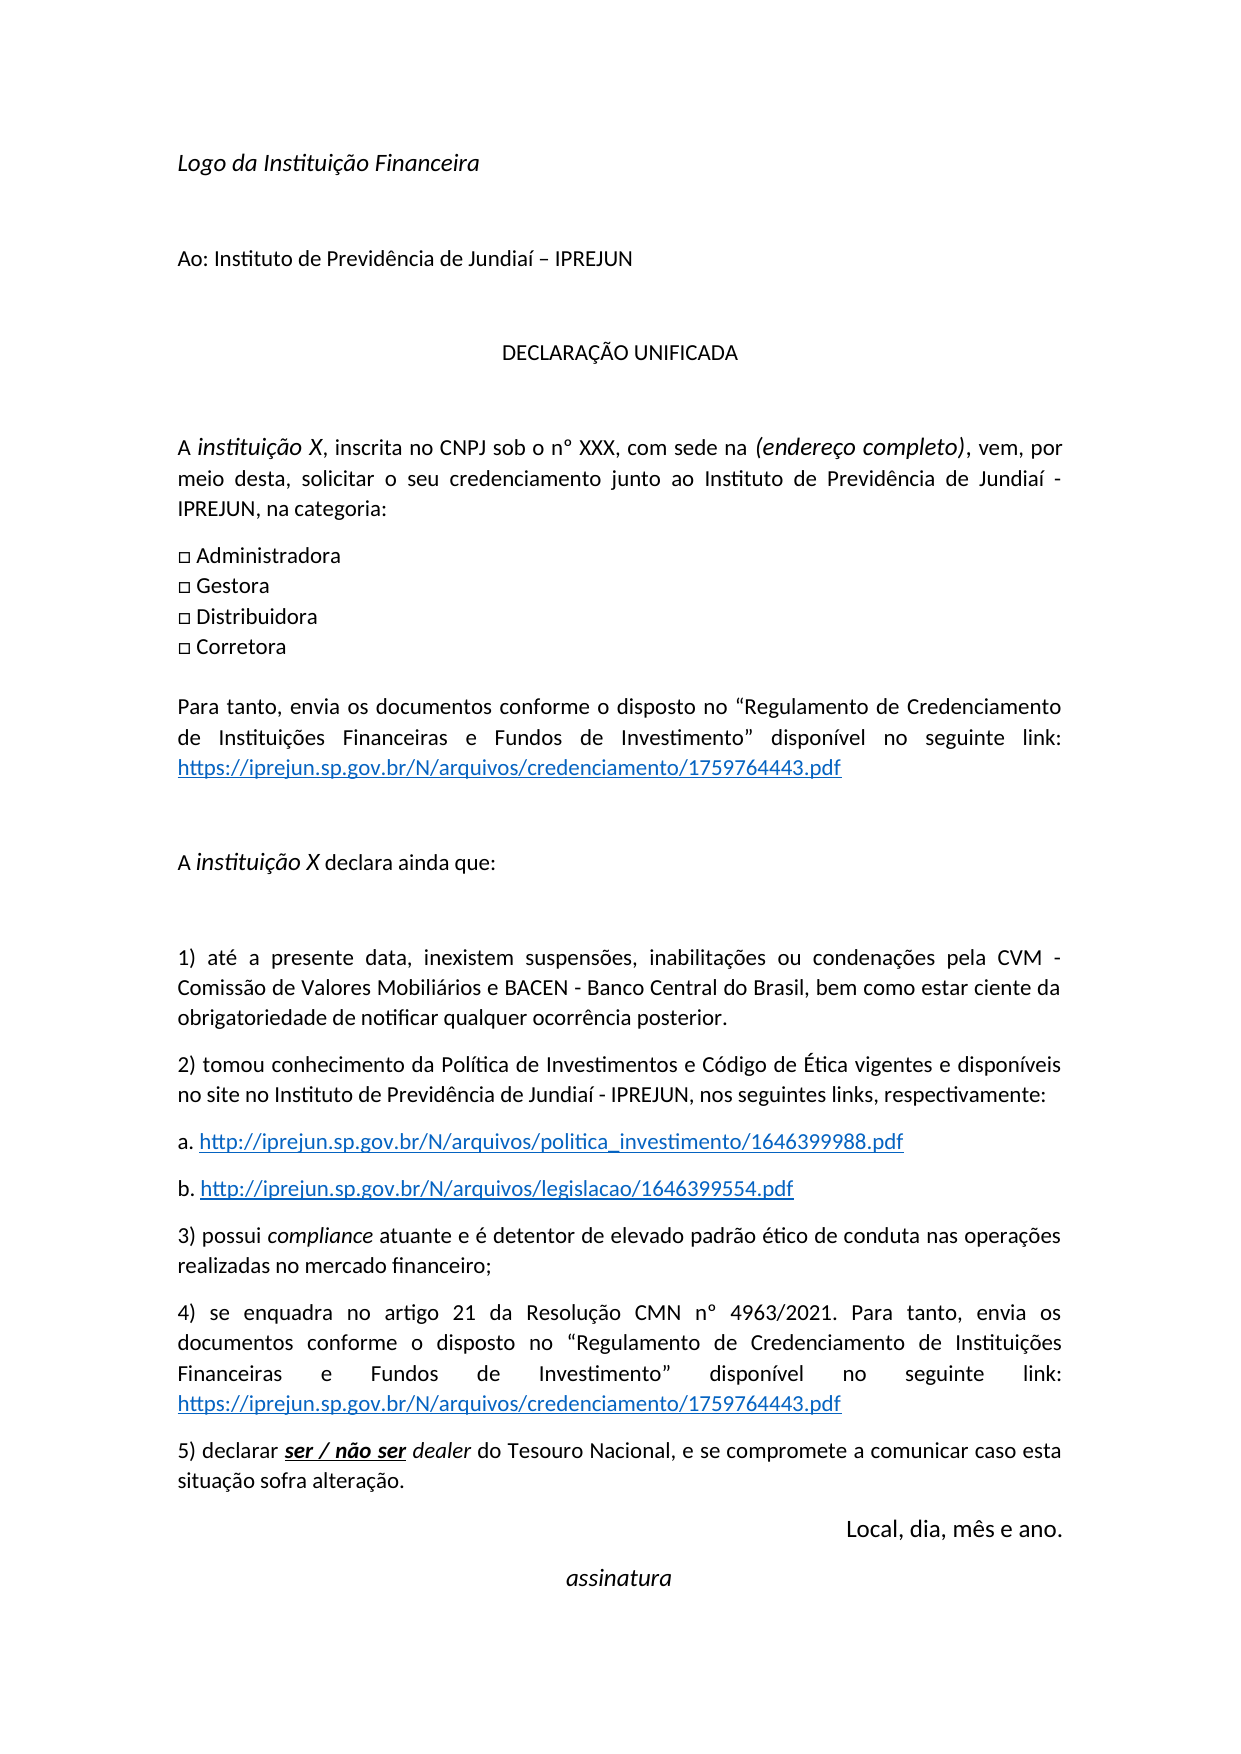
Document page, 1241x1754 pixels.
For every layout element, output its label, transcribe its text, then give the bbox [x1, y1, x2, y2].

text □ Distribuidora [177, 602, 1063, 630]
text □ Administradora [177, 541, 1063, 569]
text Ao: Instituto de Previdência de Jundiaí – IPREJUN [177, 244, 1063, 272]
text 3) possui compliance atuante e é detentor de elevado padrão ético de conduta nas operações realizadas no mercado financeiro; [177, 1221, 1063, 1279]
text A instituição X declara ainda que: [177, 847, 1063, 877]
text 5) declarar ser / não ser dealer do Tesouro Nacional, e se compromete a comunicar caso esta situação sofra alteração. [177, 1436, 1063, 1494]
text Logo da Instituição Financeira [177, 148, 1063, 178]
text 1) até a presente data, inexistem suspensões, inabilitações ou condenações pela CVM - Comissão de Valores Mobiliários e BACEN - Banco Central do Brasil, bem como estar ciente da obrigatoriedade de notificar qualquer ocorrência posterior. [177, 943, 1063, 1031]
text b. http://iprejun.sp.gov.br/N/arquivos/legislacao/1646399554.pdf [177, 1174, 1063, 1202]
text □ Corretora [177, 632, 1063, 660]
text a. http://iprejun.sp.gov.br/N/arquivos/politica_investimento/1646399988.pdf [177, 1127, 1063, 1155]
text 2) tomou conhecimento da Política de Investimentos e Código de Ética vigentes e disponíveis no site no Instituto de Previdência de Jundiaí - IPREJUN, nos seguintes links, respectivamente: [177, 1050, 1063, 1108]
text A instituição X, inscrita no CNPJ sob o nº XXX, com sede na (endereço completo), vem, por meio desta, solicitar o seu credenciamento junto ao Instituto de Previdência de Jundiaí - IPREJUN, na categoria: [177, 432, 1063, 522]
text Local, dia, mês e ano. [177, 1513, 1063, 1543]
text assinatura [177, 1562, 1063, 1593]
text 4) se enquadra no artigo 21 da Resolução CMN nº 4963/2021. Para tanto, envia os documentos conforme o disposto no “Regulamento de Credenciamento de Instituições Financeiras e Fundos de Investimento” disponível no seguinte link: https://iprejun.sp.gov.br/N/arquivos/credenciamento/1759764443.pdf [177, 1298, 1063, 1417]
text □ Gestora [177, 572, 1063, 599]
text Para tanto, envia os documentos conforme o disposto no “Regulamento de Credenciamento de Instituições Financeiras e Fundos de Investimento” disponível no seguinte link: https://iprejun.sp.gov.br/N/arquivos/credenciamento/1759764443.pdf [177, 692, 1063, 781]
text DECLARAÇÃO UNIFICADA [177, 338, 1063, 366]
